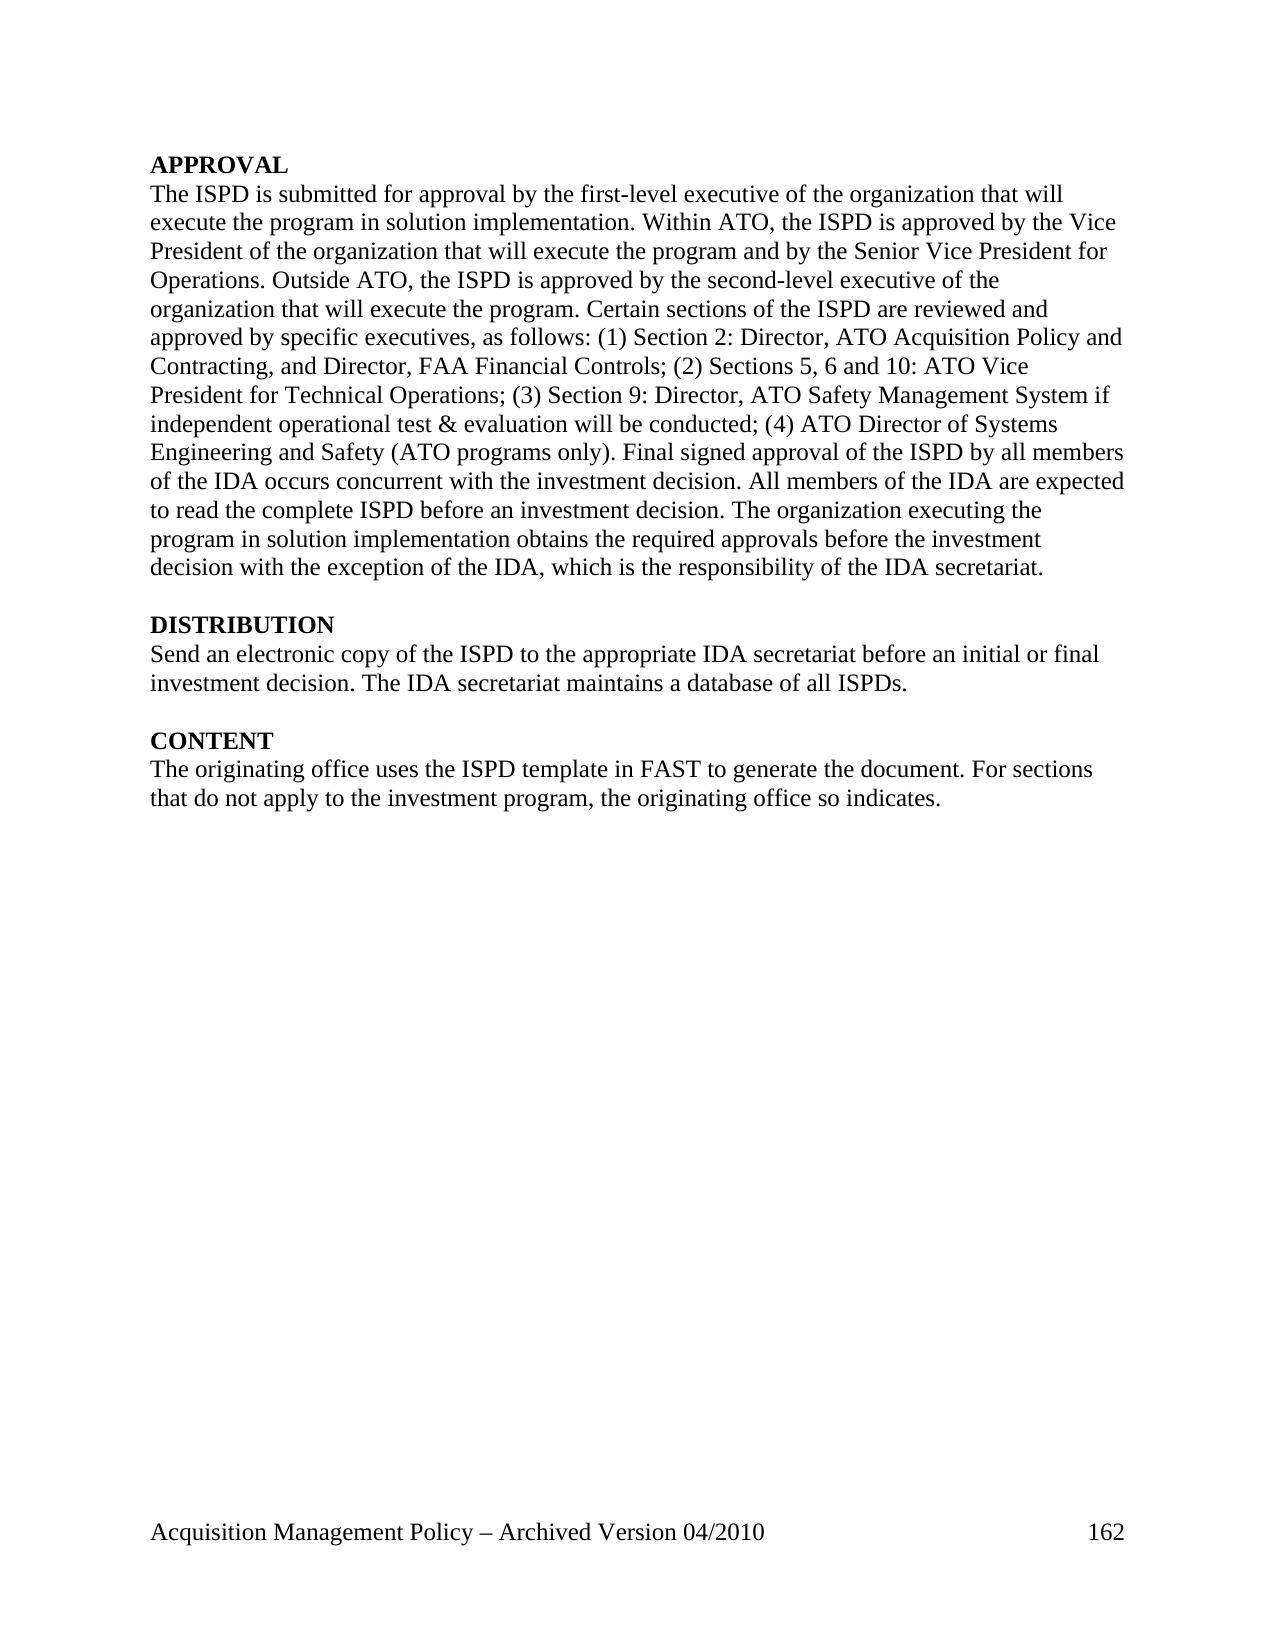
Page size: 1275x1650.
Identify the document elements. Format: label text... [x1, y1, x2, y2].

text APPROVAL The ISPD is submitted for approval by the first-level executive of the organization that will execute the program in solution implementation. Within ATO, the ISPD is approved by the Vice President of the organization that will execute the program and by the Senior Vice President for Operations. Outside ATO, the ISPD is approved by the second-level executive of the organization that will execute the program. Certain sections of the ISPD are reviewed and approved by specific executives, as follows: (1) Section 2: Director, ATO Acquisition Policy and Contracting, and Director, FAA Financial Controls; (2) Sections 5, 6 and 10: ATO Vice President for Technical Operations; (3) Section 9: Director, ATO Safety Management System if independent operational test & evaluation will be conducted; (4) ATO Director of Systems Engineering and Safety (ATO programs only). Final signed approval of the ISPD by all members of the IDA occurs concurrent with the investment decision. All members of the IDA are expected to read the complete ISPD before an investment decision. The organization executing the program in solution implementation obtains the required approvals before the investment decision with the exception of the IDA, which is the responsibility of the IDA secretariat. [150, 150, 1125, 581]
text CONTENT The originating office uses the ISPD template in FAST to generate the document. For sections that do not apply to the investment program, the originating office so indicates. [150, 726, 1125, 812]
text DISTRIBUTION Send an electronic copy of the ISPD to the appropriate IDA secretariat before an initial or final investment decision. The IDA secretariat maintains a database of all ISPDs. [150, 610, 1125, 697]
